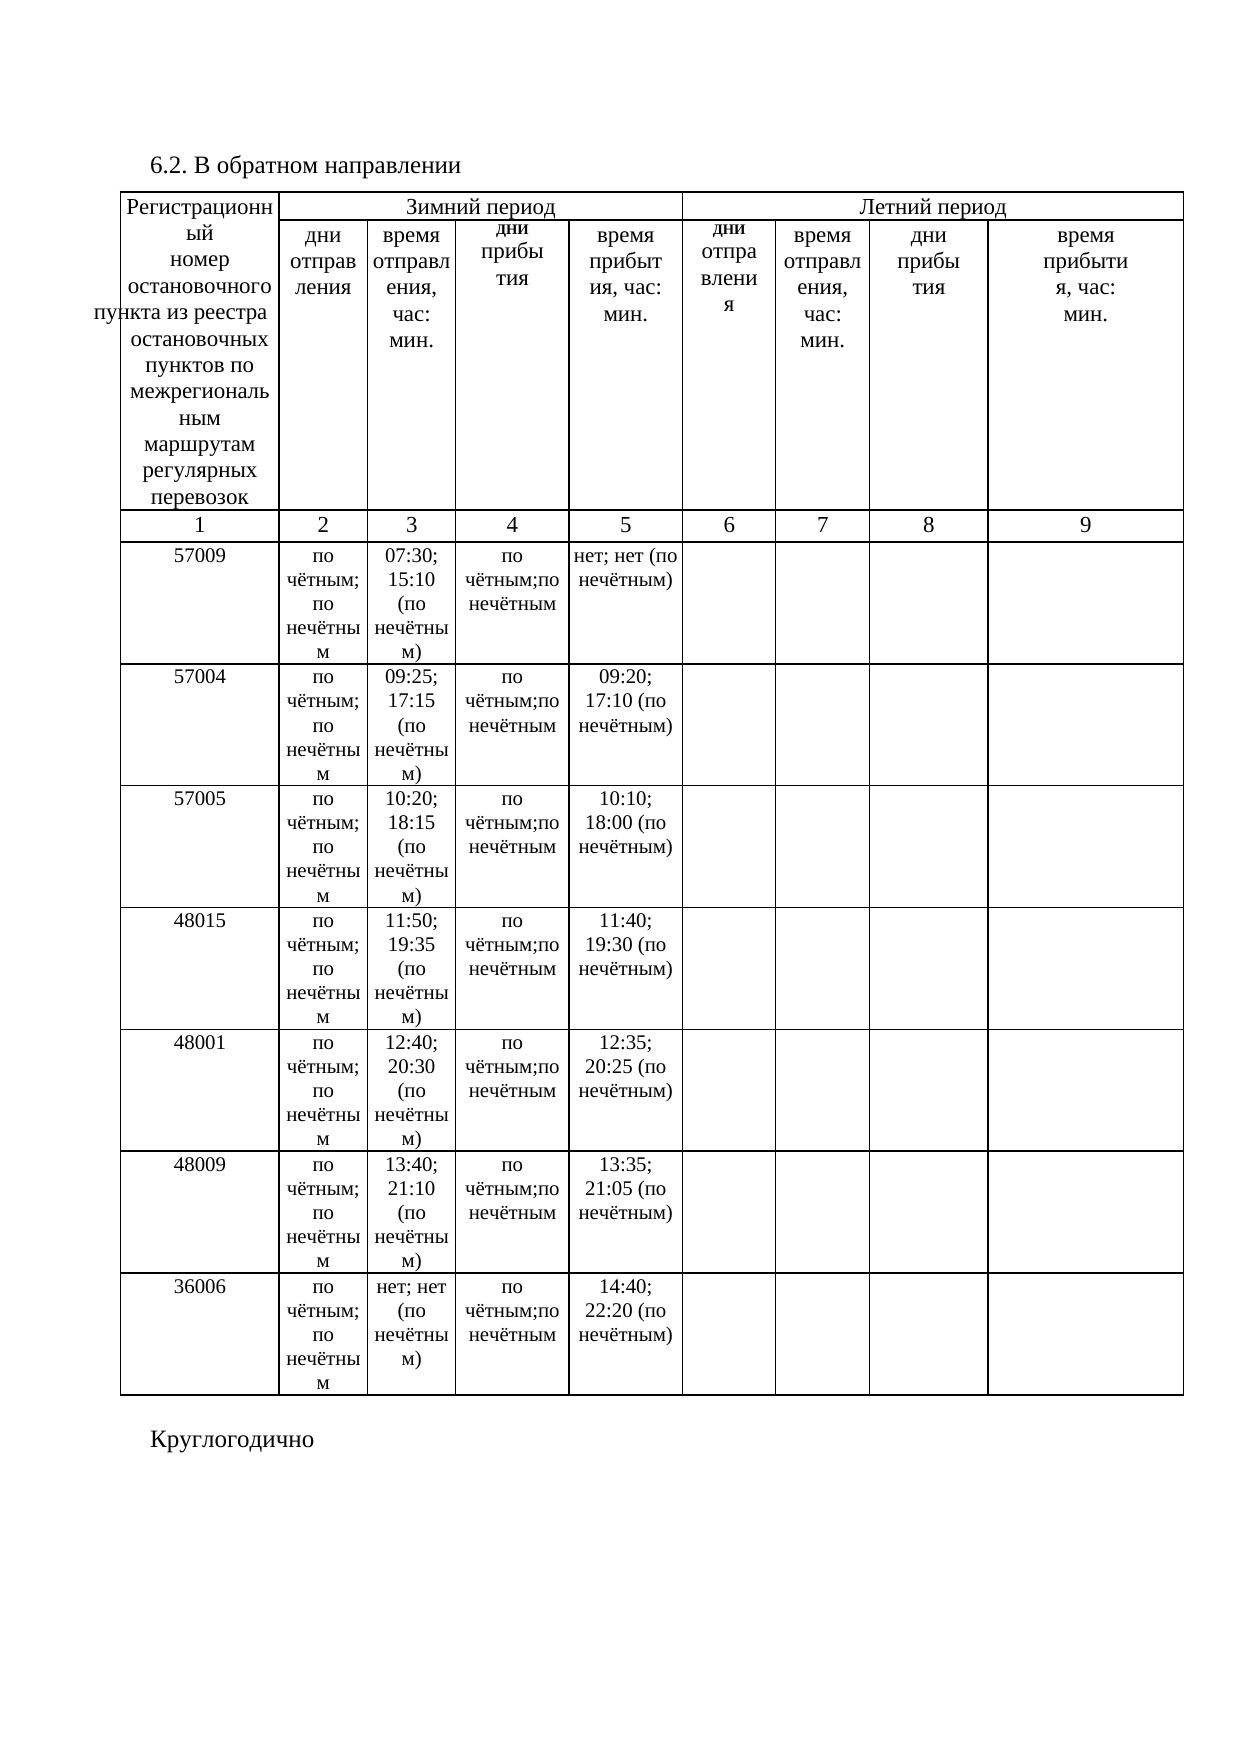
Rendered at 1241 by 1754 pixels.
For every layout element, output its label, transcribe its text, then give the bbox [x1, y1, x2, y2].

table_cell [989, 908, 1183, 1028]
table_cell по чётным;по нечётным [456, 665, 568, 785]
table_cell [870, 543, 987, 663]
table_cell по чётным;по нечётным [456, 908, 568, 1028]
table_cell 57009 [121, 543, 278, 663]
table_cell по чётным;по нечётным [456, 543, 568, 663]
table_cell по чётным;по нечётным [280, 786, 367, 907]
table_cell 12:35; 20:25 (по нечётным) [570, 1030, 682, 1150]
table_cell [870, 1274, 987, 1394]
table_cell [989, 543, 1183, 663]
table_cell по чётным;по нечётным [280, 1274, 367, 1394]
table_cell 10:20; 18:15 (по нечётным) [368, 786, 455, 907]
table_cell ДНИ прибы тия [456, 221, 568, 509]
table_cell нет; нет (по нечётным) [570, 543, 682, 663]
table_header Зимний период [280, 193, 682, 219]
table_cell нет; нет (по нечётным) [368, 1274, 455, 1394]
table_cell 48009 [121, 1152, 278, 1272]
table_cell 09:25; 17:15 (по нечётным) [368, 665, 455, 785]
table_cell 4 [456, 511, 568, 541]
table_cell [683, 543, 775, 663]
table_cell 8 [870, 511, 987, 541]
table_cell 10:10; 18:00 (по нечётным) [570, 786, 682, 907]
table_cell [870, 786, 987, 907]
table_cell [870, 665, 987, 785]
table_cell [683, 1030, 775, 1150]
table_cell [989, 665, 1183, 785]
table_cell 48015 [121, 908, 278, 1028]
table_cell [870, 1152, 987, 1272]
text 6.2. В обратном направлении [150, 150, 1090, 179]
table_cell по чётным;по нечётным [280, 908, 367, 1028]
text Круглогодично [150, 1424, 1090, 1453]
table_cell 13:40; 21:10 (по нечётным) [368, 1152, 455, 1272]
table_cell дни отправ ления [280, 221, 367, 509]
table_cell 1 [121, 511, 278, 541]
table_cell 3 [368, 511, 455, 541]
table_cell по чётным;по нечётным [456, 1274, 568, 1394]
table_cell 13:35; 21:05 (по нечётным) [570, 1152, 682, 1272]
table_cell 7 [776, 511, 869, 541]
table_cell [776, 786, 869, 907]
table_cell [989, 1030, 1183, 1150]
table_cell 9 [989, 511, 1183, 541]
table_cell 14:40; 22:20 (по нечётным) [570, 1274, 682, 1394]
table_header Регистрационный номер остановочного пункта из реестра остановочных пунктов по межрегиональным маршрутам регулярных перевозок [121, 193, 278, 509]
table_cell по чётным;по нечётным [456, 786, 568, 907]
table_cell [776, 908, 869, 1028]
table_cell 36006 [121, 1274, 278, 1394]
table_cell 6 [683, 511, 775, 541]
table_cell 12:40; 20:30 (по нечётным) [368, 1030, 455, 1150]
table_cell по чётным;по нечётным [280, 543, 367, 663]
table_cell время отправл ения, час: мин. [368, 221, 455, 509]
table_cell [989, 786, 1183, 907]
table_cell 2 [280, 511, 367, 541]
table_cell [870, 908, 987, 1028]
table_cell 48001 [121, 1030, 278, 1150]
table_cell [776, 543, 869, 663]
table_cell по чётным;по нечётным [456, 1030, 568, 1150]
table_cell [776, 1030, 869, 1150]
table_cell по чётным;по нечётным [456, 1152, 568, 1272]
table_cell [776, 1274, 869, 1394]
table_cell 57005 [121, 786, 278, 907]
table_cell по чётным;по нечётным [280, 1030, 367, 1150]
table_cell [683, 1274, 775, 1394]
table_cell 09:20; 17:10 (по нечётным) [570, 665, 682, 785]
table_cell время прибыт ия, час: мин. [570, 221, 682, 509]
table_cell 5 [570, 511, 682, 541]
table_cell 11:40; 19:30 (по нечётным) [570, 908, 682, 1028]
table_cell [683, 786, 775, 907]
table_cell [683, 908, 775, 1028]
table_cell ДНИ отпра влени я [683, 221, 775, 509]
table_cell [989, 1274, 1183, 1394]
table_cell по чётным;по нечётным [280, 1152, 367, 1272]
table_cell по чётным;по нечётным [280, 665, 367, 785]
table_header Летний период [683, 193, 1183, 219]
table_cell 11:50; 19:35 (по нечётным) [368, 908, 455, 1028]
table_cell 57004 [121, 665, 278, 785]
table_cell время прибыти я, час: мин. [989, 221, 1183, 509]
table_cell [870, 1030, 987, 1150]
table_cell время отправл ения, час: мин. [776, 221, 869, 509]
table_cell [683, 1152, 775, 1272]
table_cell [776, 665, 869, 785]
table_cell 07:30; 15:10 (по нечётным) [368, 543, 455, 663]
table_cell [776, 1152, 869, 1272]
table_cell [989, 1152, 1183, 1272]
table_cell [683, 665, 775, 785]
table_cell дни прибы тия [870, 221, 987, 509]
